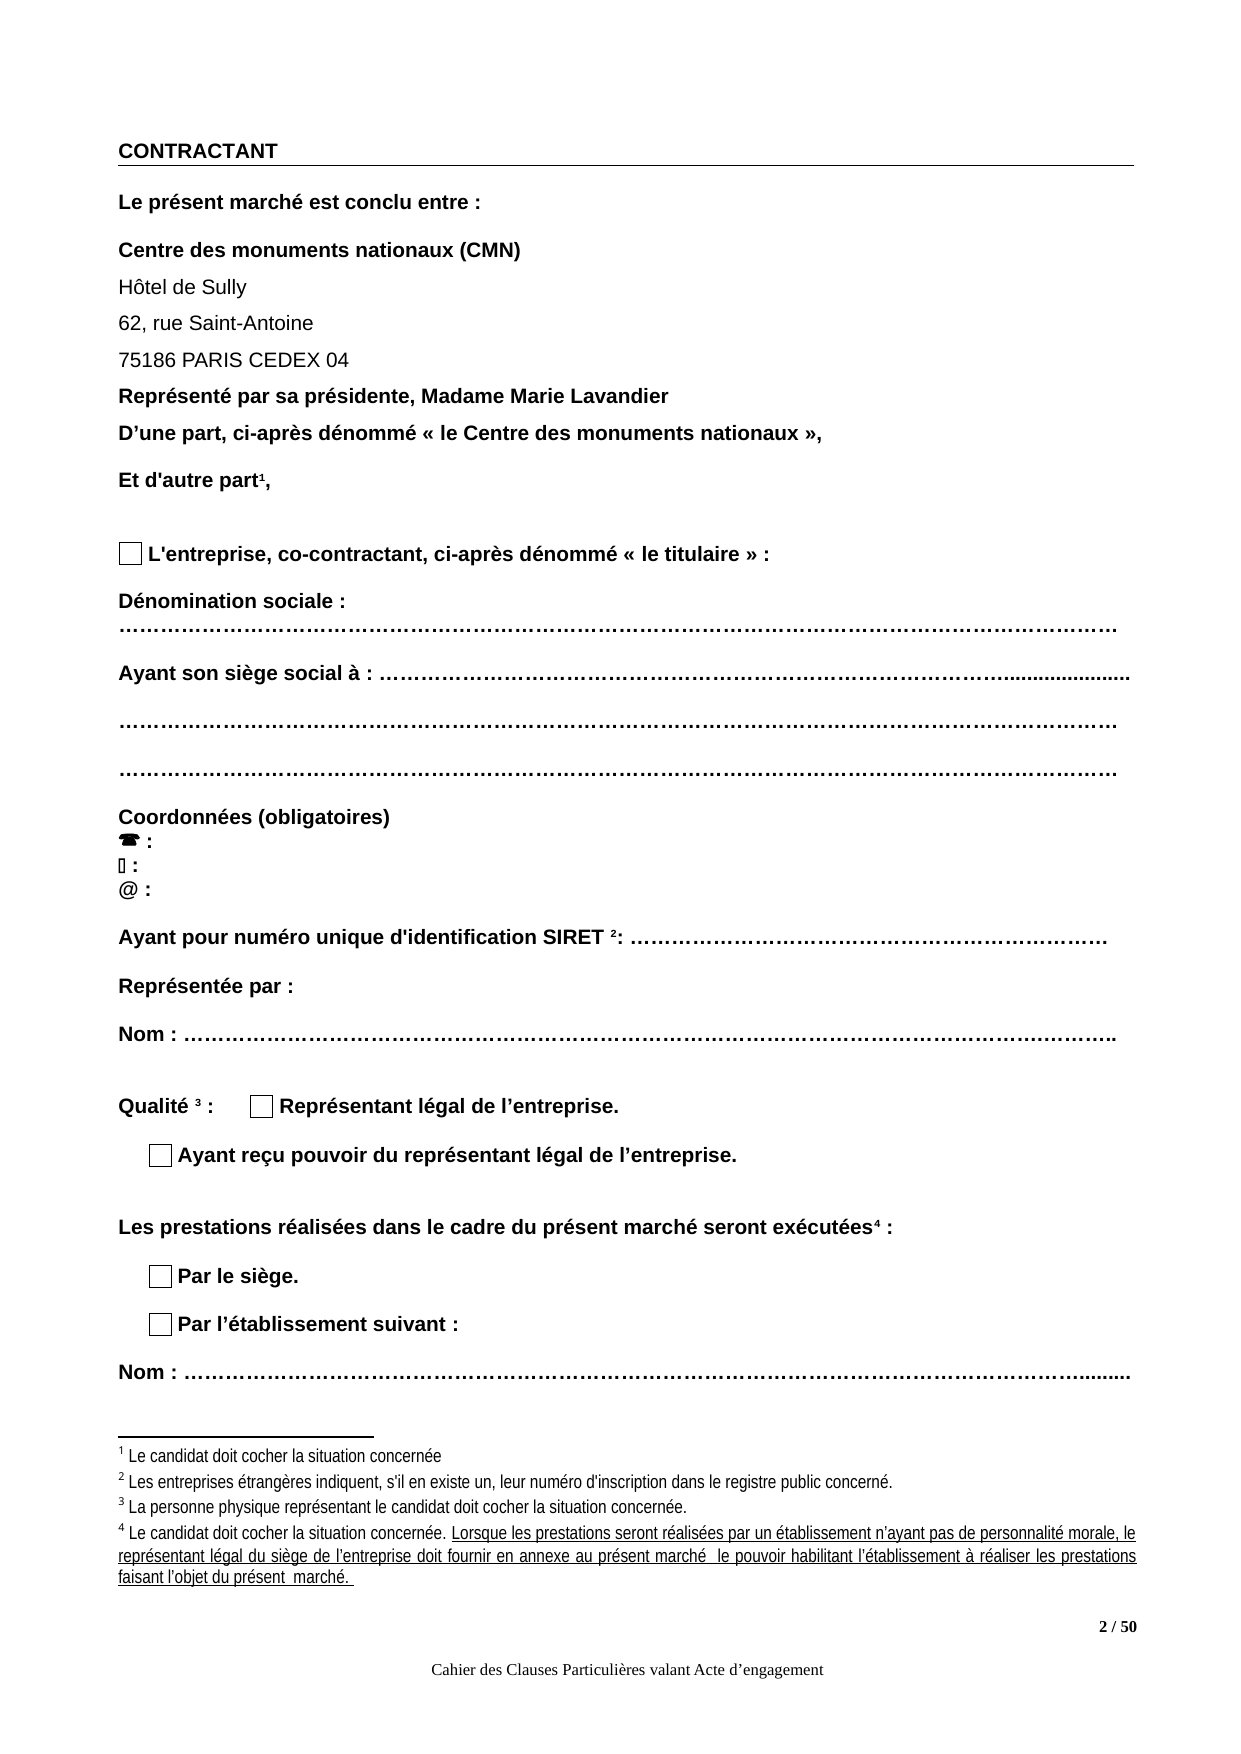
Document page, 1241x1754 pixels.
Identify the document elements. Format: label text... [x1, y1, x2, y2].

text Par l’établissement suivant : [118, 1312, 1134, 1336]
text L'entreprise, co-contractant, ci-après dénommé « le titulaire » : [118, 541, 1134, 565]
text Dénomination sociale : ……………………………………………………………………………………………………………………………… [118, 589, 1134, 637]
text Coordonnées (obligatoires) [118, 805, 1137, 829]
text Nom : …………………………………………………………………………………………………………………......... [118, 1360, 1134, 1384]
text 75186 PARIS CEDEX 04 [118, 347, 1137, 371]
text Hôtel de Sully [118, 274, 1137, 298]
text : [118, 829, 1137, 853]
text D’une part, ci-après dénommé « le Centre des monuments nationaux », [118, 420, 1134, 444]
text : [118, 853, 1137, 877]
text Qualité : Représentant légal de l’entreprise. [118, 1094, 1134, 1119]
text Par le siège. [118, 1264, 1134, 1288]
text Les prestations réalisées dans le cadre du présent marché seront exécutées : [118, 1215, 1134, 1240]
text Centre des monuments nationaux (CMN) [118, 238, 1137, 262]
text Ayant son siège social à : ………………………………………………………………………………...................... [118, 661, 1134, 685]
subtitle CONTRACTANT [118, 139, 1134, 165]
text Ayant pour numéro unique d'identification SIRET : …………………………………………………………… [118, 925, 1134, 950]
text @ : [118, 877, 1137, 901]
text Le présent marché est conclu entre : [118, 190, 1134, 214]
text Nom : …………………………………………………………………………………………………………….……….. [118, 1022, 1134, 1046]
text 62, rue Saint-Antoine [118, 311, 1137, 335]
text ……………………………………………………………………………………………………………………………… [118, 709, 1134, 733]
text ……………………………………………………………………………………………………………………………… [118, 757, 1134, 781]
text Représenté par sa présidente, Madame Marie Lavandier [118, 384, 1134, 408]
text Ayant reçu pouvoir du représentant légal de l’entreprise. [118, 1143, 1134, 1167]
text Représentée par : [118, 974, 1134, 998]
text Et d'autre part, [118, 468, 1134, 493]
